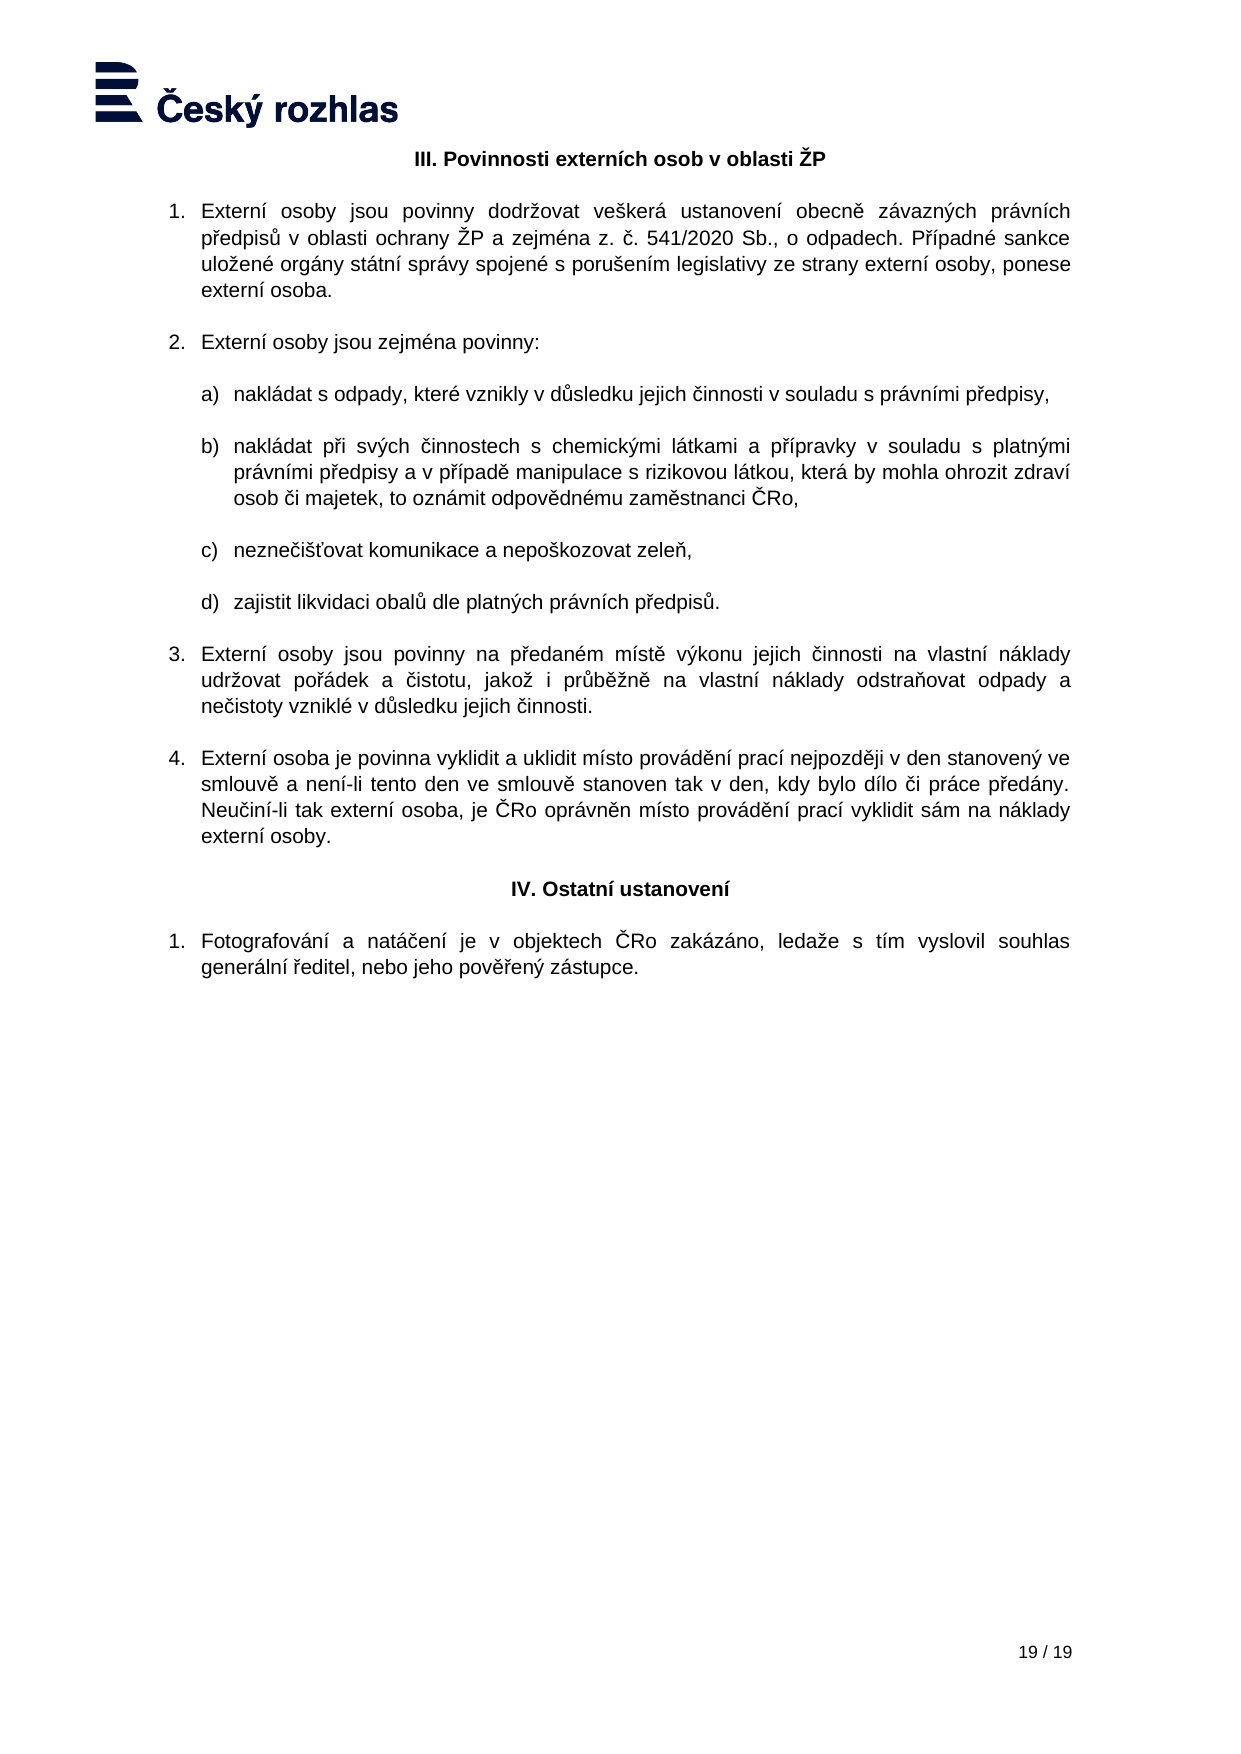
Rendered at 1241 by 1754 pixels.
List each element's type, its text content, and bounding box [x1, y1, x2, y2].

list Externí osoby jsou povinny dodržovat veškerá ustanovení obecně závazných právních předpisů v oblasti ochrany ŽP a zejména z. č. 541/2020 Sb., o odpadech. Případné sankce uložené orgány státní správy spojené s porušením legislativy ze strany externí osoby, ponese externí osoba. [168, 198, 1072, 302]
list Externí osoba je povinna vyklidit a uklidit místo provádění prací nejpozději v den stanovený ve smlouvě a není-li tento den ve smlouvě stanoven tak v den, kdy bylo dílo či práce předány. Neučiní-li tak externí osoba, je ČRo oprávněn místo provádění prací vyklidit sám na náklady externí osoby. [168, 745, 1072, 849]
list neznečišťovat komunikace a nepoškozovat zeleň, [201, 537, 1072, 563]
picture [95, 62, 398, 128]
subtitle Povinnosti externích osob v oblasti ŽP [168, 146, 1072, 172]
list Externí osoby jsou zejména povinny: [168, 328, 1072, 354]
list Fotografování a natáčení je v objektech ČRo zakázáno, ledaže s tím vyslovil souhlas generální ředitel, nebo jeho pověřený zástupce. [168, 927, 1072, 979]
list Externí osoby jsou povinny na předaném místě výkonu jejich činnosti na vlastní náklady udržovat pořádek a čistotu, jakož i průběžně na vlastní náklady odstraňovat odpady a nečistoty vzniklé v důsledku jejich činnosti. [168, 641, 1072, 719]
list nakládat s odpady, které vznikly v důsledku jejich činnosti v souladu s právními předpisy, [201, 380, 1072, 406]
subtitle Ostatní ustanovení [168, 875, 1072, 901]
list nakládat při svých činnostech s chemickými látkami a přípravky v souladu s platnými právními předpisy a v případě manipulace s rizikovou látkou, která by mohla ohrozit zdraví osob či majetek, to oznámit odpovědnému zaměstnanci ČRo, [201, 432, 1072, 511]
list zajistit likvidaci obalů dle platných právních předpisů. [201, 589, 1072, 615]
